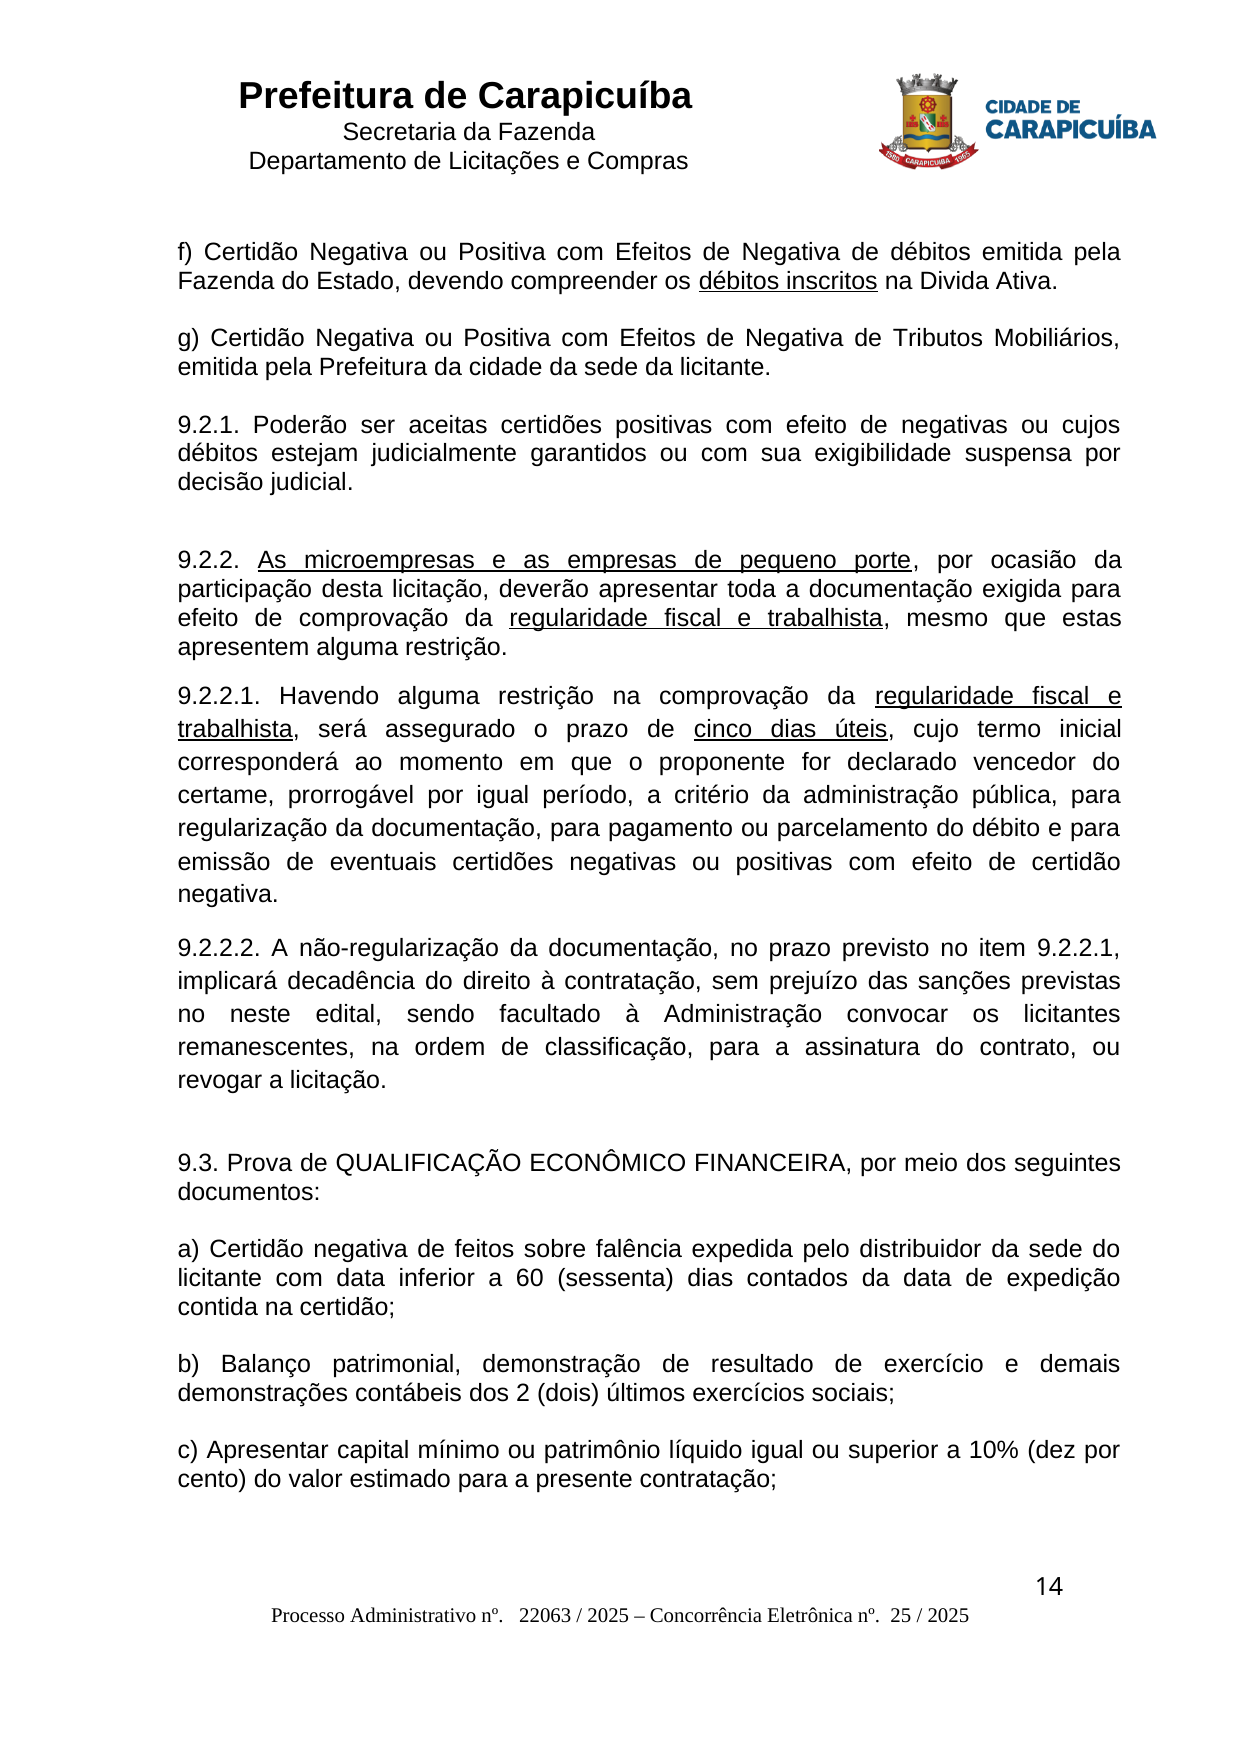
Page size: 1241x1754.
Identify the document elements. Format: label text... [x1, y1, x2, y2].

text 9.3. Prova de QUALIFICAÇÃO ECONÔMICO FINANCEIRA, por meio dos seguintes documentos: [177, 1148, 1122, 1206]
text g) Certidão Negativa ou Positiva com Efeitos de Negativa de Tributos Mobiliários, emitida pela Prefeitura da cidade da sede da licitante. [177, 323, 1122, 381]
text a) Certidão negativa de feitos sobre falência expedida pelo distribuidor da sede do licitante com data inferior a 60 (sessenta) dias contados da data de expedição contida na certidão; [177, 1234, 1122, 1321]
text 9.2.2. As microempresas e as empresas de pequeno porte, por ocasião da participação desta licitação, deverão apresentar toda a documentação exigida para efeito de comprovação da regularidade fiscal e trabalhista, mesmo que estas apresentem alguma restrição. [177, 546, 1122, 661]
picture [877, 65, 1159, 172]
text f) Certidão Negativa ou Positiva com Efeitos de Negativa de débitos emitida pela Fazenda do Estado, devendo compreender os débitos inscritos na Divida Ativa. [177, 237, 1122, 295]
text 9.2.2.1. Havendo alguma restrição na comprovação da regularidade fiscal e trabalhista, será assegurado o prazo de cinco dias úteis, cujo termo inicial corresponderá ao momento em que o proponente for declarado vencedor do certame, prorrogável por igual período, a critério da administração pública, para regularização da documentação, para pagamento ou parcelamento do débito e para emissão de eventuais certidões negativas ou positivas com efeito de certidão negativa. [177, 681, 1122, 908]
text c) Apresentar capital mínimo ou patrimônio líquido igual ou superior a 10% (dez por cento) do valor estimado para a presente contratação; [177, 1436, 1122, 1493]
text 9.2.1. Poderão ser aceitas certidões positivas com efeito de negativas ou cujos débitos estejam judicialmente garantidos ou com sua exigibilidade suspensa por decisão judicial. [177, 410, 1122, 496]
text b) Balanço patrimonial, demonstração de resultado de exercício e demais demonstrações contábeis dos 2 (dois) últimos exercícios sociais; [177, 1349, 1122, 1407]
text 9.2.2.2. A não-regularização da documentação, no prazo previsto no item 9.2.2.1, implicará decadência do direito à contratação, sem prejuízo das sanções previstas no neste edital, sendo facultado à Administração convocar os licitantes remanescentes, na ordem de classificação, para a assinatura do contrato, ou revogar a licitação. [177, 933, 1122, 1094]
